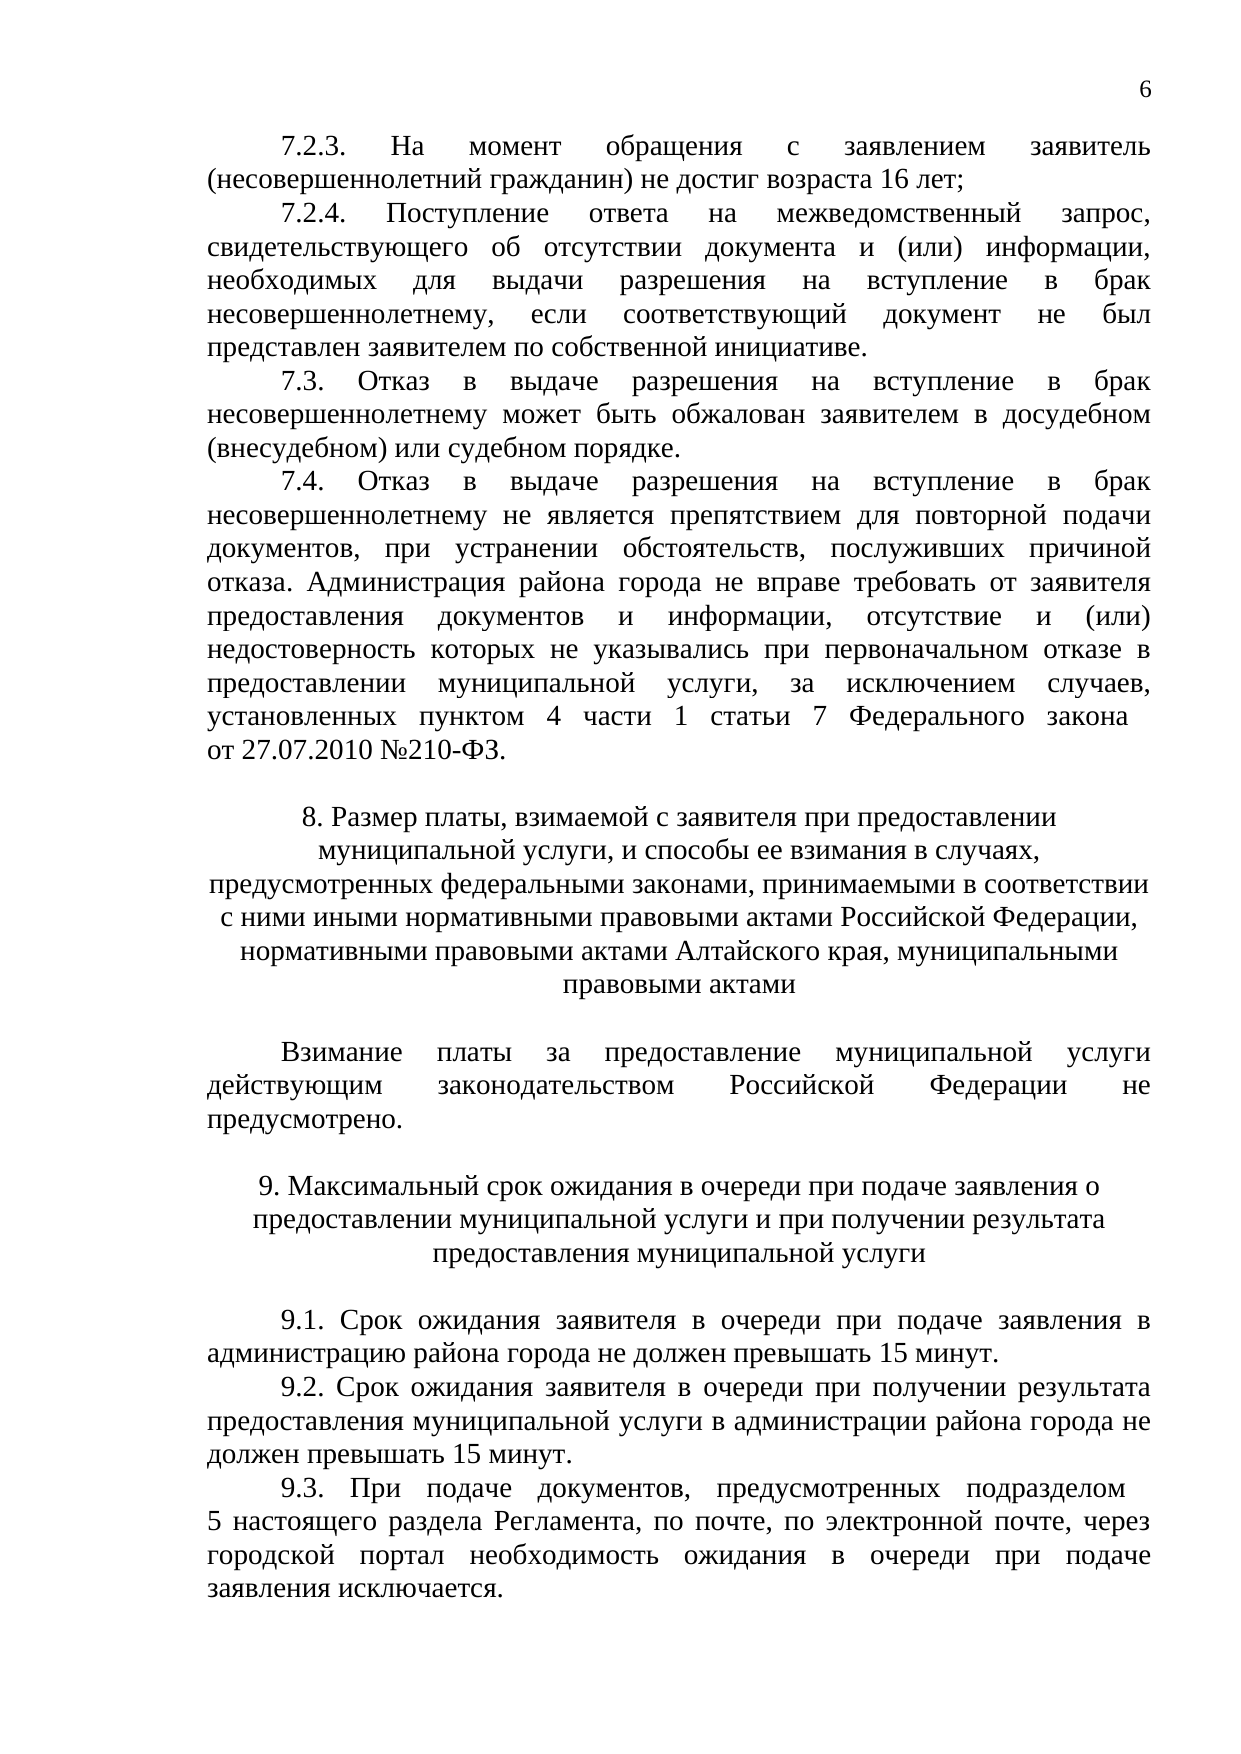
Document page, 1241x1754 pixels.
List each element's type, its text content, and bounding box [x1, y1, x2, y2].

text 7.4. Отказ в выдаче разрешения на вступление в брак несовершеннолетнему не является препятствием для повторной подачи документов, при устранении обстоятельств, послуживших причиной отказа. Администрация района города не вправе требовать от заявителя предоставления документов и информации, отсутствие и (или) недостоверность которых не указывались при первоначальном отказе в предоставлении муниципальной услуги, за исключением случаев, установленных пунктом 4 части 1 статьи 7 Федерального закона от 27.07.2010 №210-ФЗ. [207, 463, 1152, 598]
text 9.2. Срок ожидания заявителя в очереди при получении результата предоставления муниципальной услуги в администрации района города не должен превышать 15 минут. [207, 1369, 1152, 1470]
text 8. Размер платы, взимаемой с заявителя при предоставлении муниципальной услуги, и способы ее взимания в случаях, предусмотренных федеральными законами, принимаемыми в соответствии с ними иными нормативными правовыми актами Российской Федерации, нормативными правовыми актами Алтайского края, муниципальными правовыми актами [207, 799, 1152, 1000]
text 9. Максимальный срок ожидания в очереди при подаче заявления о предоставлении муниципальной услуги и при получении результата предоставления муниципальной услуги [207, 1168, 1152, 1268]
text Взимание платы за предоставление муниципальной услуги действующим законодательством Российской Федерации не предусмотрено. [207, 1034, 1152, 1134]
text 7.3. Отказ в выдаче разрешения на вступление в брак несовершеннолетнему может быть обжалован заявителем в досудебном (внесудебном) или судебном порядке. [207, 363, 1152, 463]
text 7.2.4. Поступление ответа на межведомственный запрос, свидетельствующего об отсутствии документа и (или) информации, необходимых для выдачи разрешения на вступление в брак несовершеннолетнему, если соответствующий документ не был представлен заявителем по собственной инициативе. [207, 195, 1152, 363]
text 9.1. Срок ожидания заявителя в очереди при подаче заявления в администрацию района города не должен превышать 15 минут. [207, 1302, 1152, 1369]
text 7.4. Отказ в выдаче разрешения на вступление в брак несовершеннолетнему не является препятствием для повторной подачи документов, при устранении обстоятельств, послуживших причиной отказа. Администрация района города не вправе требовать от заявителя предоставления документов и информации, отсутствие и (или) недостоверность которых не указывались при первоначальном отказе в предоставлении муниципальной услуги, за исключением случаев, установленных пунктом 4 части 1 статьи 7 Федерального закона от 27.07.2010 №210-ФЗ. [506, 698, 1152, 765]
text 9.3. При подаче документов, предусмотренных подразделом 5 настоящего раздела Регламента, по почте, по электронной почте, через городской портал необходимость ожидания в очереди при подаче заявления исключается. [207, 1470, 1152, 1604]
text 7.2.3. На момент обращения с заявлением заявитель (несовершеннолетний гражданин) не достиг возраста 16 лет; [207, 128, 1152, 195]
